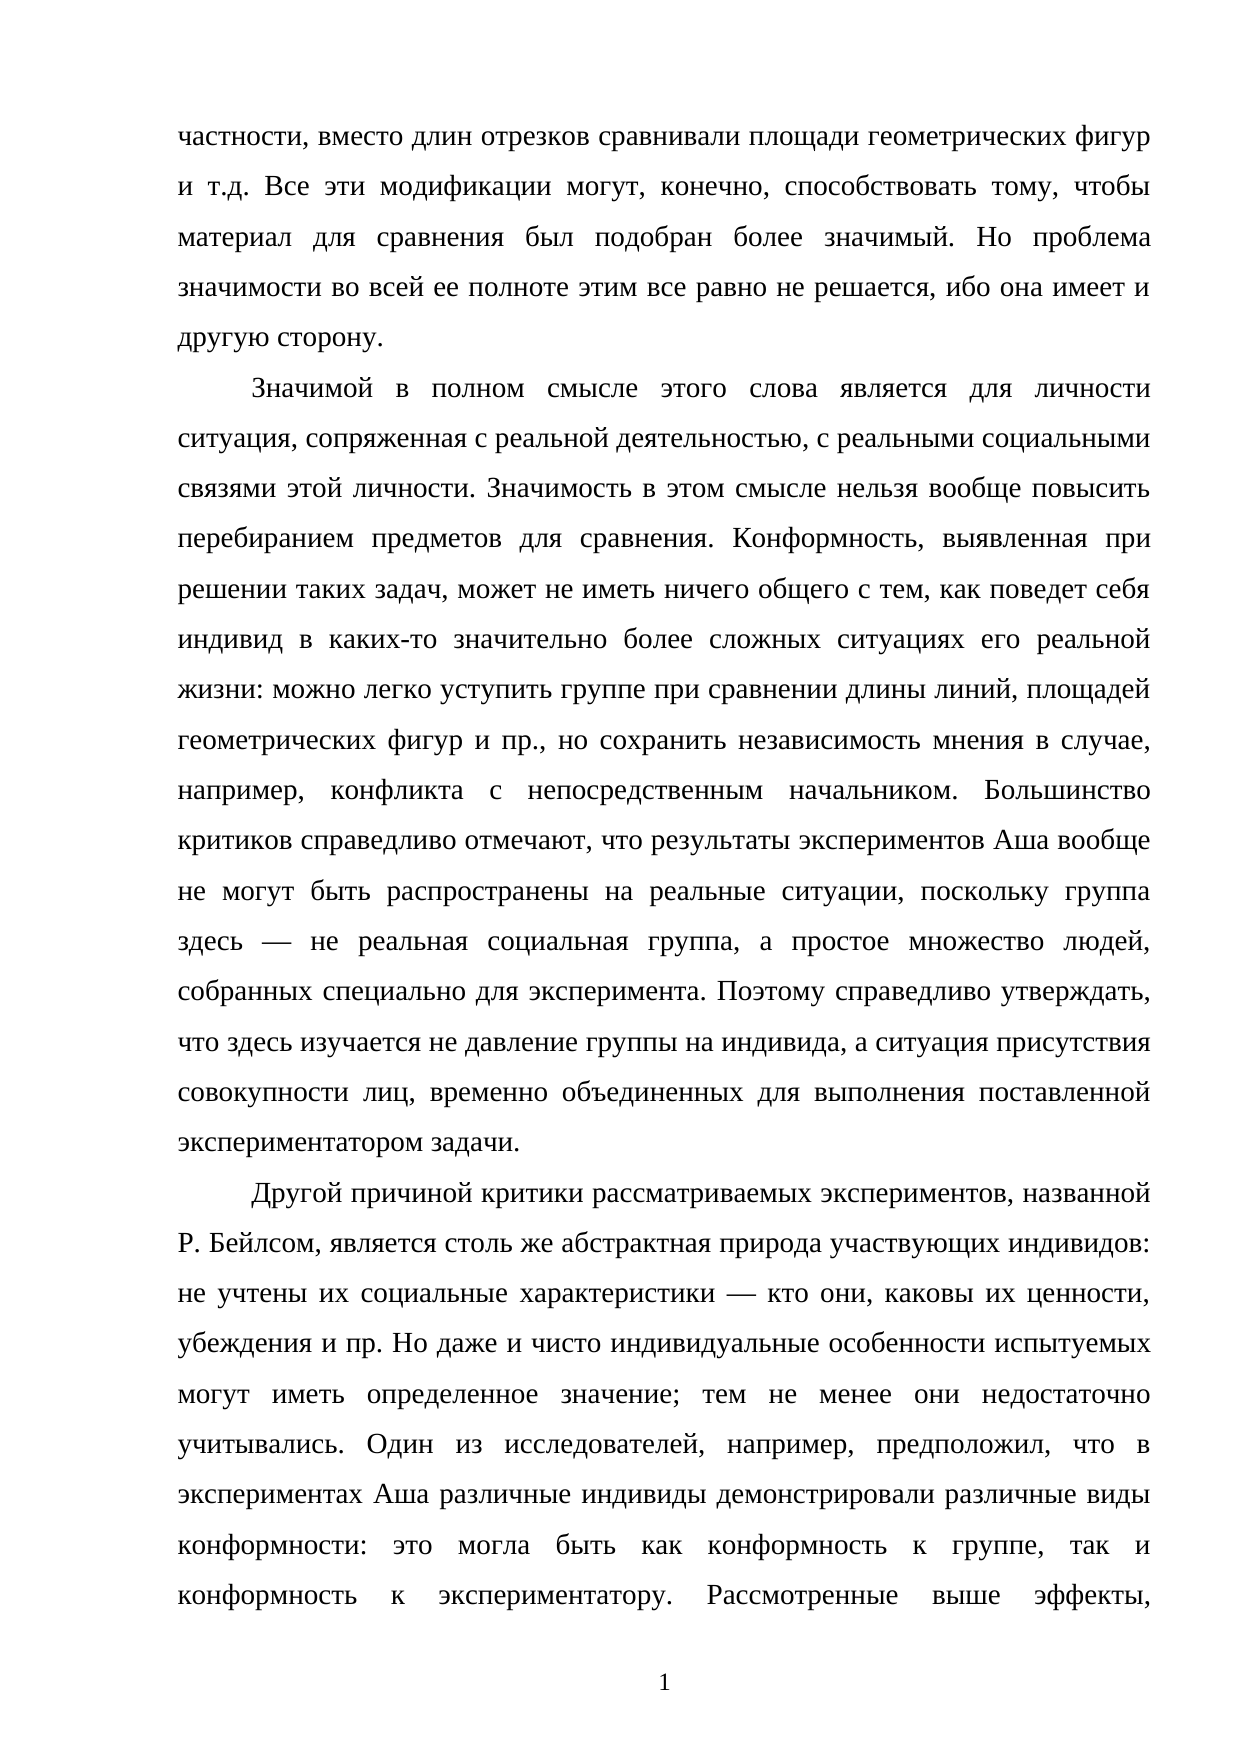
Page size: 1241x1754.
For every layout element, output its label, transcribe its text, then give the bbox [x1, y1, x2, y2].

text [177, 118, 1152, 353]
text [177, 1175, 1152, 1611]
text Значимой в полном смысле этого слова является для личности ситуация, сопряженная с реальной деятельностью, с реальными социальными связями этой личности. Значимость в этом смысле нельзя вообще повысить перебиранием предметов для сравнения. Конформность, выявленная при решении таких задач, может не иметь ничего общего с тем, как поведет себя индивид в каких-то значительно более сложных ситуациях его реальной жизни: можно легко уступить группе при сравнении длины линий, площадей геометрических фигур и пр., но сохранить независимость мнения в случае, например, конфликта с непосредственным начальником. Большинство критиков справедливо отмечают, что результаты экспериментов Аша вообще не могут быть распространены на реальные ситуации, поскольку группа здесь — не реальная социальная группа, а простое множество людей, собранных специально для эксперимента. Поэтому справедливо утверждать, что здесь изучается не давление группы на индивида, а ситуация присутствия совокупности лиц, временно объединенных для выполнения поставленной экспериментатором задачи. [177, 370, 1152, 1158]
